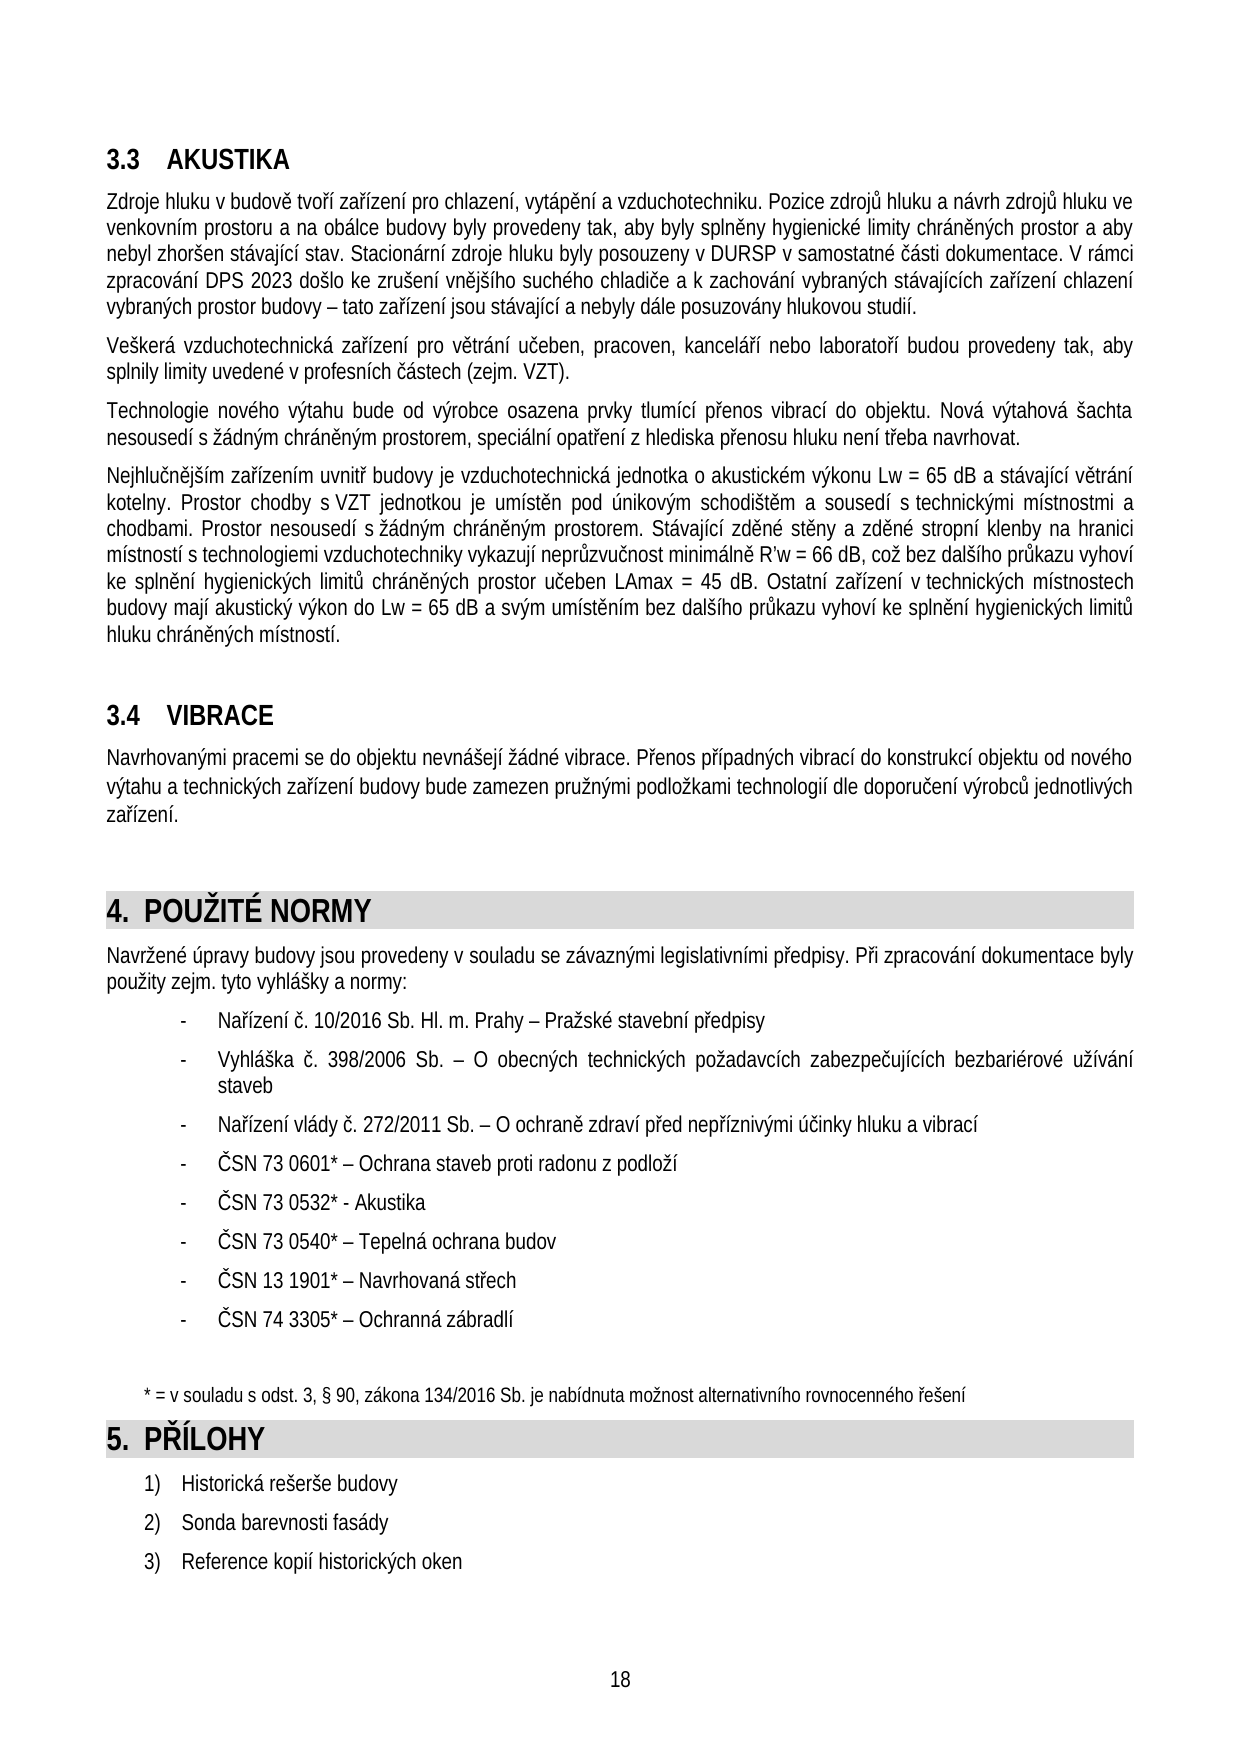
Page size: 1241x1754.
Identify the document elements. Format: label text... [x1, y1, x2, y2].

list Nařízení č. 10/2016 Sb. Hl. m. Prahy – Pražské stavební předpisy [180, 1007, 1134, 1033]
list Nařízení vlády č. 272/2011 Sb. – O ochraně zdraví před nepříznivými účinky hluku a vibrací [180, 1111, 1134, 1138]
subtitle AKUSTIKA [106, 142, 1134, 175]
list Historická rešerše budovy [144, 1470, 1134, 1497]
list ČSN 73 0540* – Tepelná ochrana budov [180, 1228, 1134, 1254]
text Zdroje hluku v budově tvoří zařízení pro chlazení, vytápění a vzduchotechniku. Pozice zdrojů hluku a návrh zdrojů hluku ve venkovním prostoru a na obálce budovy byly provedeny tak, aby byly splněny hygienické limity chráněných prostor a aby nebyl zhoršen stávající stav. Stacionární zdroje hluku byly posouzeny v DURSP v samostatné části dokumentace. V rámci zpracování DPS 2023 došlo ke zrušení vnějšího suchého chladiče a k zachování vybraných stávajících zařízení chlazení vybraných prostor budovy – tato zařízení jsou stávající a nebyly dále posuzovány hlukovou studií. [106, 188, 1134, 319]
list ČSN 73 0532* - Akustika [180, 1189, 1134, 1215]
text Navržené úpravy budovy jsou provedeny v souladu se závaznými legislativními předpisy. Při zpracování dokumentace byly použity zejm. tyto vyhlášky a normy: [106, 942, 1134, 995]
text Navrhovanými pracemi se do objektu nevnášejí žádné vibrace. Přenos případných vibrací do konstrukcí objektu od nového výtahu a technických zařízení budovy bude zamezen pružnými podložkami technologií dle doporučení výrobců jednotlivých zařízení. [106, 744, 1134, 827]
list ČSN 74 3305* – Ochranná zábradlí [180, 1306, 1134, 1332]
text * = v souladu s odst. 3, § 90, zákona 134/2016 Sb. je nabídnuta možnost alternativního rovnocenného řešení [144, 1383, 1134, 1407]
text Nejhlučnějším zařízením uvnitř budovy je vzduchotechnická jednotka o akustickém výkonu Lw = 65 dB a stávající větrání kotelny. Prostor chodby s VZT jednotkou je umístěn pod únikovým schodištěm a sousedí s technickými místnostmi a chodbami. Prostor nesousedí s žádným chráněným prostorem. Stávající zděné stěny a zděné stropní klenby na hranici místností s technologiemi vzduchotechniky vykazují neprůzvučnost minimálně R’w = 66 dB, což bez dalšího průkazu vyhoví ke splnění hygienických limitů chráněných prostor učeben LAmax = 45 dB. Ostatní zařízení v technických místnostech budovy mají akustický výkon do Lw = 65 dB a svým umístěním bez dalšího průkazu vyhoví ke splnění hygienických limitů hluku chráněných místností. [106, 462, 1134, 647]
list ČSN 13 1901* – Navrhovaná střech [180, 1267, 1134, 1293]
list Vyhláška č. 398/2006 Sb. – O obecných technických požadavcích zabezpečujících bezbariérové užívání staveb [180, 1046, 1134, 1099]
list Reference kopií historických oken [144, 1548, 1134, 1574]
text Technologie nového výtahu bude od výrobce osazena prvky tlumící přenos vibrací do objektu. Nová výtahová šachta nesousedí s žádným chráněným prostorem, speciální opatření z hlediska přenosu hluku není třeba navrhovat. [106, 397, 1134, 450]
subtitle POUŽITÉ NORMY [106, 891, 1134, 929]
list Sonda barevnosti fasády [144, 1509, 1134, 1536]
subtitle VIBRACE [106, 698, 1134, 732]
subtitle PŘÍLOHY [106, 1420, 1134, 1458]
list ČSN 73 0601* – Ochrana staveb proti radonu z podloží [180, 1150, 1134, 1176]
text Veškerá vzduchotechnická zařízení pro větrání učeben, pracoven, kanceláří nebo laboratoří budou provedeny tak, aby splnily limity uvedené v profesních částech (zejm. VZT). [106, 332, 1134, 385]
